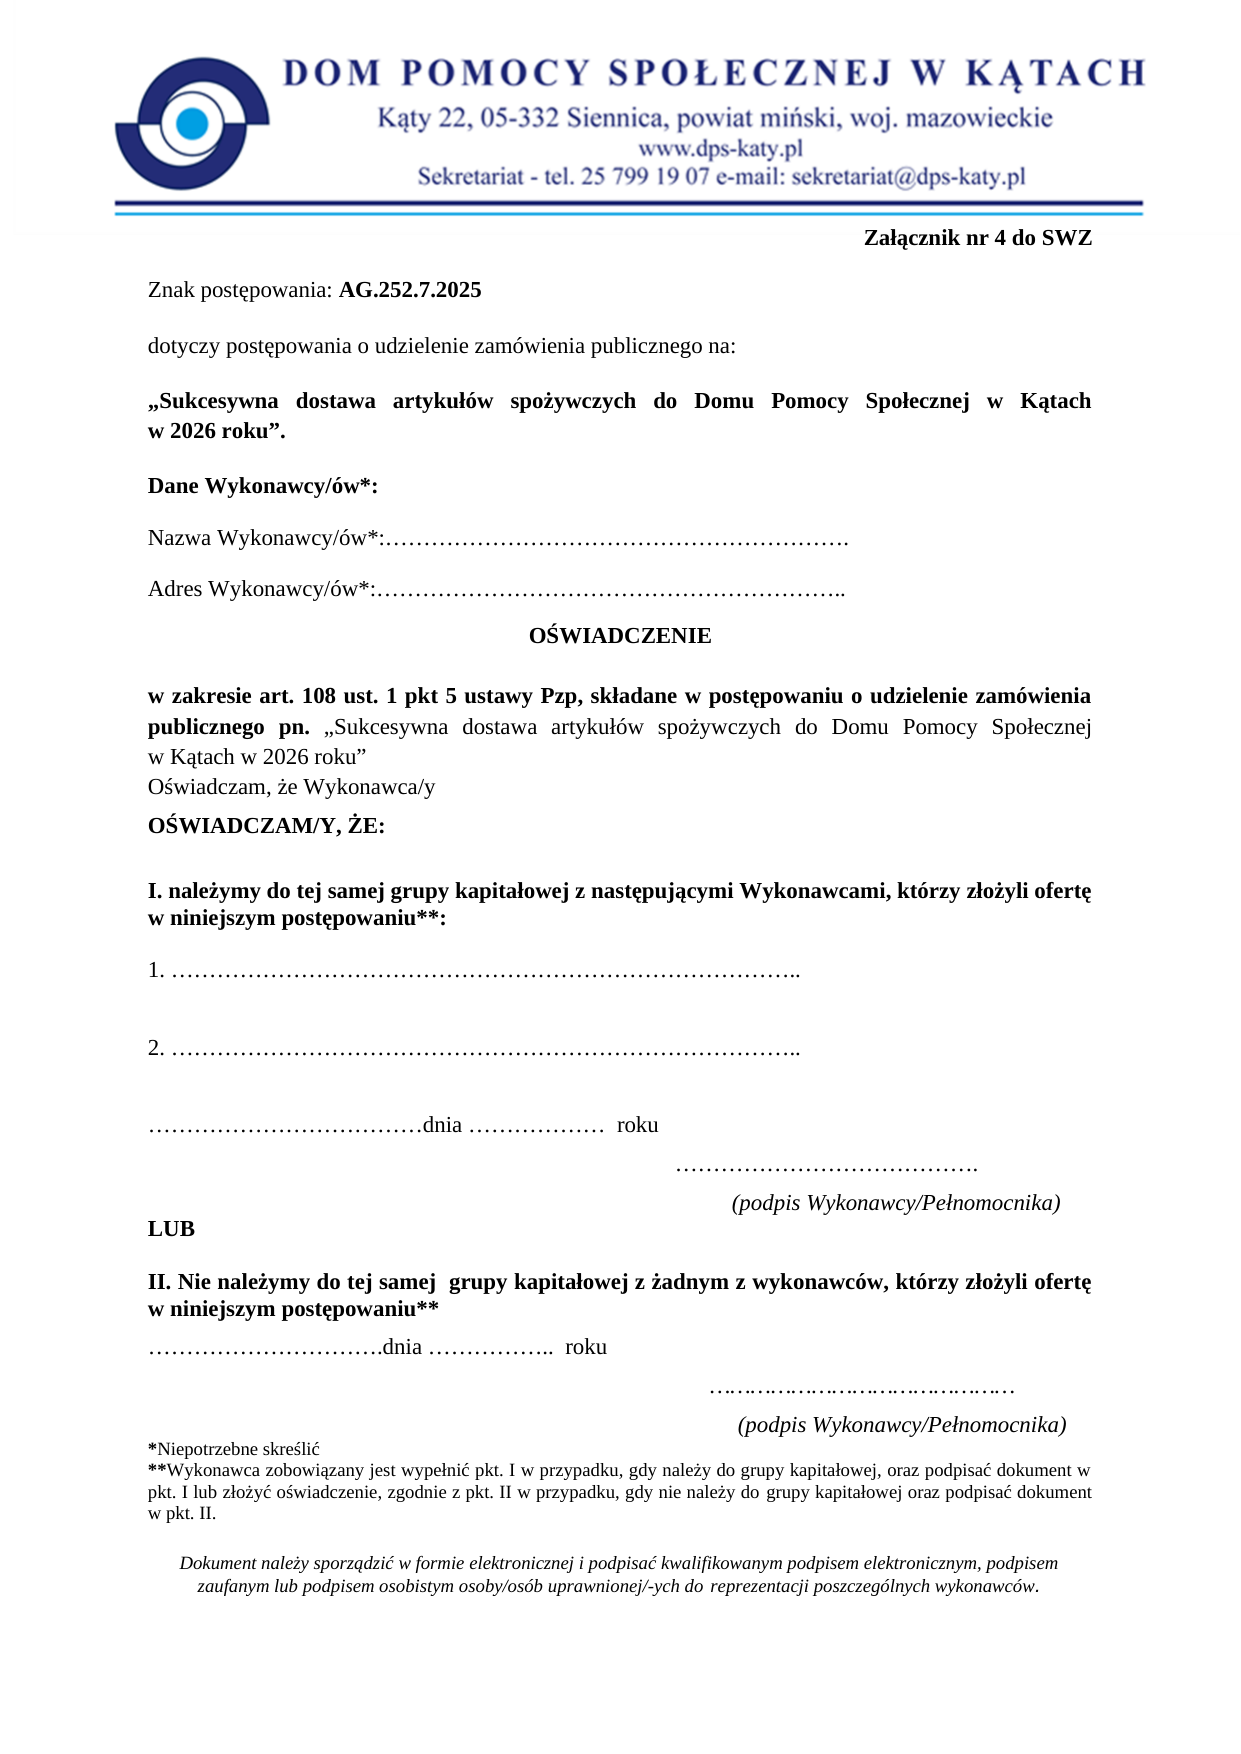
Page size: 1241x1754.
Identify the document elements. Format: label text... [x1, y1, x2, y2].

text Dane Wykonawcy/ów*: [148, 472, 1093, 499]
text ……………………………………… [297, 1372, 1093, 1399]
text (podpis Wykonawcy/Pełnomocnika) [148, 1411, 1093, 1437]
text 1. ……………………………………………………………………….. [148, 956, 1093, 983]
text dotyczy postępowania o udzielenie zamówienia publicznego na: [148, 332, 1093, 358]
text …………………………………. [148, 1150, 1093, 1177]
text Dokument należy sporządzić w formie elektronicznej i podpisać kwalifikowanym podpisem elektronicznym, podpisem zaufanym lub podpisem osobistym osoby/osób uprawnionej/-ych do reprezentacji poszczególnych wykonawców. [148, 1552, 1093, 1597]
text 2. ……………………………………………………………………….. [148, 1034, 1093, 1060]
text ………………………………dnia ……………… roku [148, 1111, 1093, 1138]
text OŚWIADCZENIE [148, 622, 1093, 648]
text OŚWIADCZAM/Y, ŻE: [148, 812, 1093, 838]
text Adres Wykonawcy/ów*:…………………………………………………….. [148, 575, 1093, 601]
picture [12, 0, 1241, 236]
text **Wykonawca zobowiązany jest wypełnić pkt. I w przypadku, gdy należy do grupy kapitałowej, oraz podpisać dokument w pkt. I lub złożyć oświadczenie, zgodnie z pkt. II w przypadku, gdy nie należy do grupy kapitałowej oraz podpisać dokument w pkt. II. [148, 1459, 1093, 1524]
text w zakresie art. 108 ust. 1 pkt 5 ustawy Pzp, składane w postępowaniu o udzielenie zamówienia publicznego pn. „Sukcesywna dostawa artykułów spożywczych do Domu Pomocy Społecznej w Kątach w 2026 roku” [148, 652, 1093, 769]
text ………………………….dnia …………….. roku [148, 1333, 1093, 1360]
text Załącznik nr 4 do SWZ [148, 223, 1093, 250]
text *Niepotrzebne skreślić [148, 1437, 1093, 1459]
text II. Nie należymy do tej samej grupy kapitałowej z żadnym z wykonawców, którzy złożyli ofertę w niniejszym postępowaniu** [148, 1268, 1093, 1321]
text LUB [148, 1216, 1093, 1242]
text Oświadczam, że Wykonawca/y [148, 773, 1093, 799]
text Znak postępowania: AG.252.7.2025 [148, 276, 1093, 303]
text I. należymy do tej samej grupy kapitałowej z następującymi Wykonawcami, którzy złożyli ofertę w niniejszym postępowaniu**: [148, 877, 1093, 930]
text Nazwa Wykonawcy/ów*:……………………………………………………. [148, 524, 1093, 550]
text „Sukcesywna dostawa artykułów spożywczych do Domu Pomocy Społecznej w Kątach w 2026 roku”. [148, 387, 1093, 443]
text (podpis Wykonawcy/Pełnomocnika) [148, 1189, 1093, 1216]
